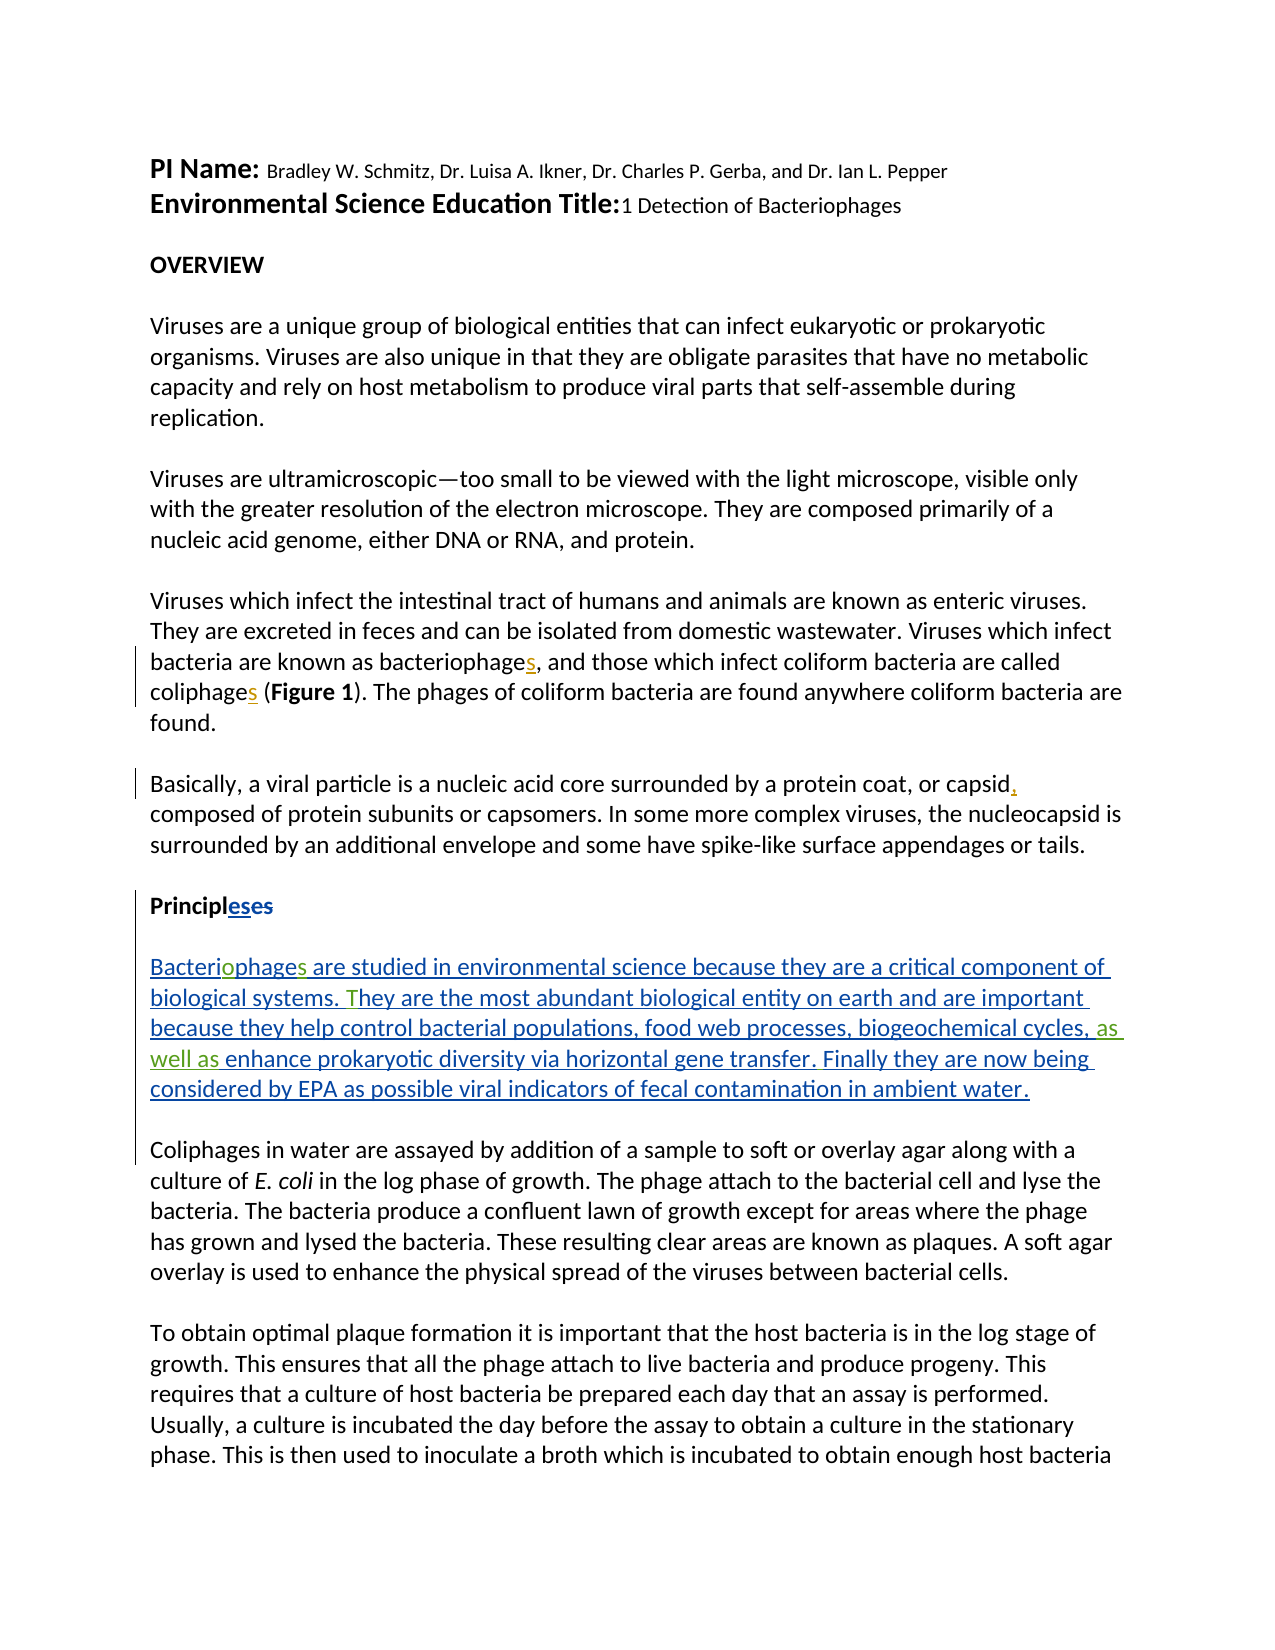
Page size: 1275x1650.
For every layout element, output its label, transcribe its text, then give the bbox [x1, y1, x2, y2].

list Viruses which infect the intestinal tract of humans and animals are known as enteric viruses. They are excreted in feces and can be isolated from domestic wastewater. Viruses which infect bacteria are known as bacteriophage, and those which infect coliform bacteria are called coliphage (Figure 1). The phages of coliform bacteria are found anywhere coliform bacteria are found. [150, 585, 1125, 738]
text Viruses are a unique group of biological entities that can infect eukaryotic or prokaryotic organisms. Viruses are also unique in that they are obligate parasites that have no metabolic capacity and rely on host metabolism to produce viral parts that self-assemble during replication. [150, 310, 1125, 432]
list Viruses are ultramicroscopic—too small to be viewed with the light microscope, visible only with the greater resolution of the electron microscope. They are composed primarily of a nucleic acid genome, either DNA or RNA, and protein. [150, 463, 1125, 554]
text Environmental Science Education Title: Detection of Bacteriophages [150, 186, 1125, 221]
text PI Name: Bradley W. Schmitz, Dr. Luisa A. Ikner, Dr. Charles P. Gerba, and Dr. Ian L. Pepper [150, 150, 1125, 186]
text Principl [150, 890, 1125, 921]
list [150, 1317, 1125, 1470]
list Basically, a viral particle is a nucleic acid core surrounded by a protein coat, or capsid composed of protein subunits or capsomers. In some more complex viruses, the nucleocapsid is surrounded by an additional envelope and some have spike-like surface appendages or tails. [150, 768, 1125, 860]
text OVERVIEW [150, 249, 1125, 280]
list Coliphages in water are assayed by addition of a sample to soft or overlay agar along with a culture of E. coli in the log phase of growth. The phage attach to the bacterial cell and lyse the bacteria. The bacteria produce a confluent lawn of growth except for areas where the phage has grown and lysed the bacteria. These resulting clear areas are known as plaques. A soft agar overlay is used to enhance the physical spread of the viruses between bacterial cells. [150, 1134, 1125, 1287]
